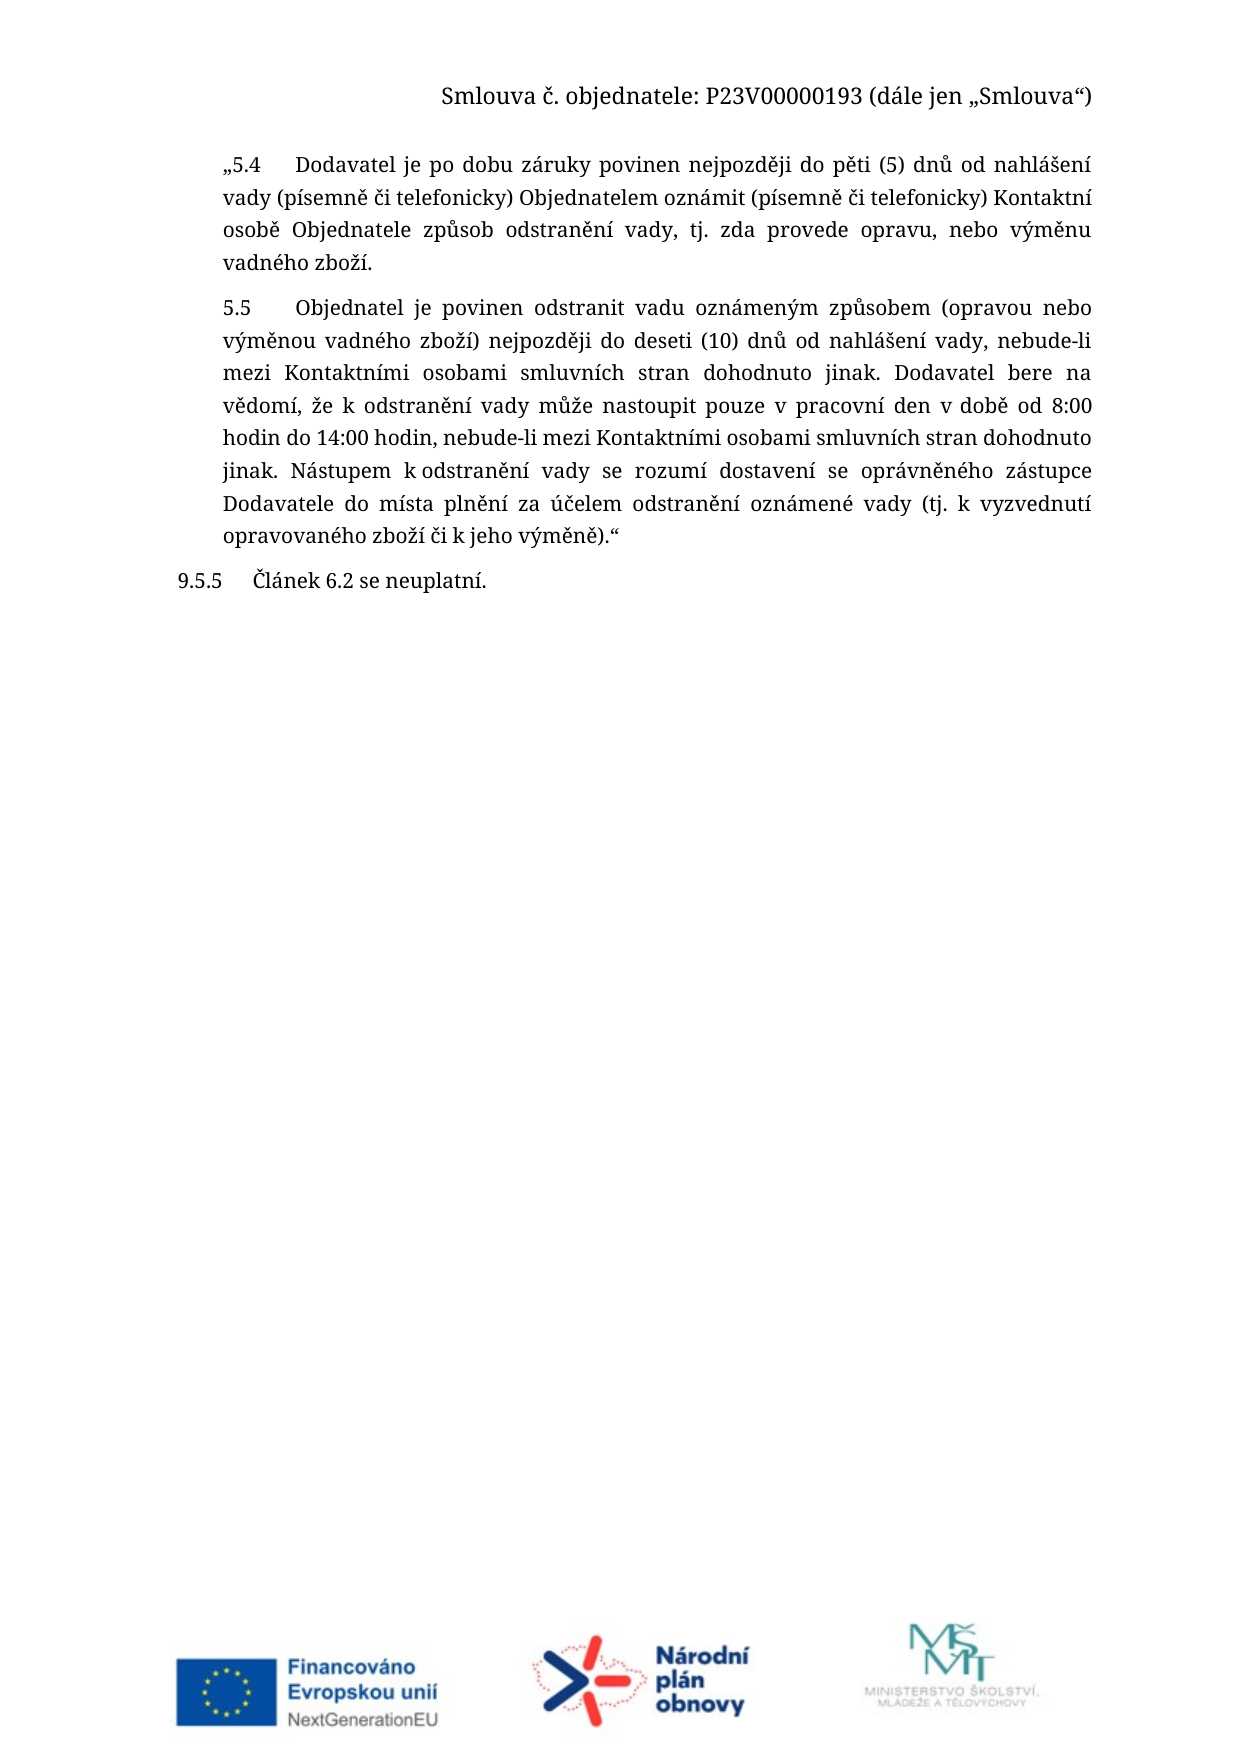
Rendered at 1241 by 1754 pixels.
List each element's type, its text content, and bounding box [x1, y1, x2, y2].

list 5.5 Objednatel je povinen odstranit vadu oznámeným způsobem (opravou nebo výměnou vadného zboží) nejpozději do deseti (10) dnů od nahlášení vady, nebude-li mezi Kontaktními osobami smluvních stran dohodnuto jinak. Dodavatel bere na vědomí, že k odstranění vady může nastoupit pouze v pracovní den v době od 8:00 hodin do 14:00 hodin, nebude-li mezi Kontaktními osobami smluvních stran dohodnuto jinak. Nástupem k odstranění vady se rozumí dostavení se oprávněného zástupce Dodavatele do místa plnění za účelem odstranění oznámené vady (tj. k vyzvednutí opravovaného zboží či k jeho výměně).“ [223, 293, 1093, 550]
list „5.4 Dodavatel je po dobu záruky povinen nejpozději do pěti (5) dnů od nahlášení vady (písemně či telefonicky) Objednatelem oznámit (písemně či telefonicky) Kontaktní osobě Objednatele způsob odstranění vady, tj. zda provede opravu, nebo výměnu vadného zboží. [223, 150, 1093, 276]
list Článek 6.2 se neuplatní. [177, 566, 1093, 595]
picture [147, 1577, 1093, 1754]
